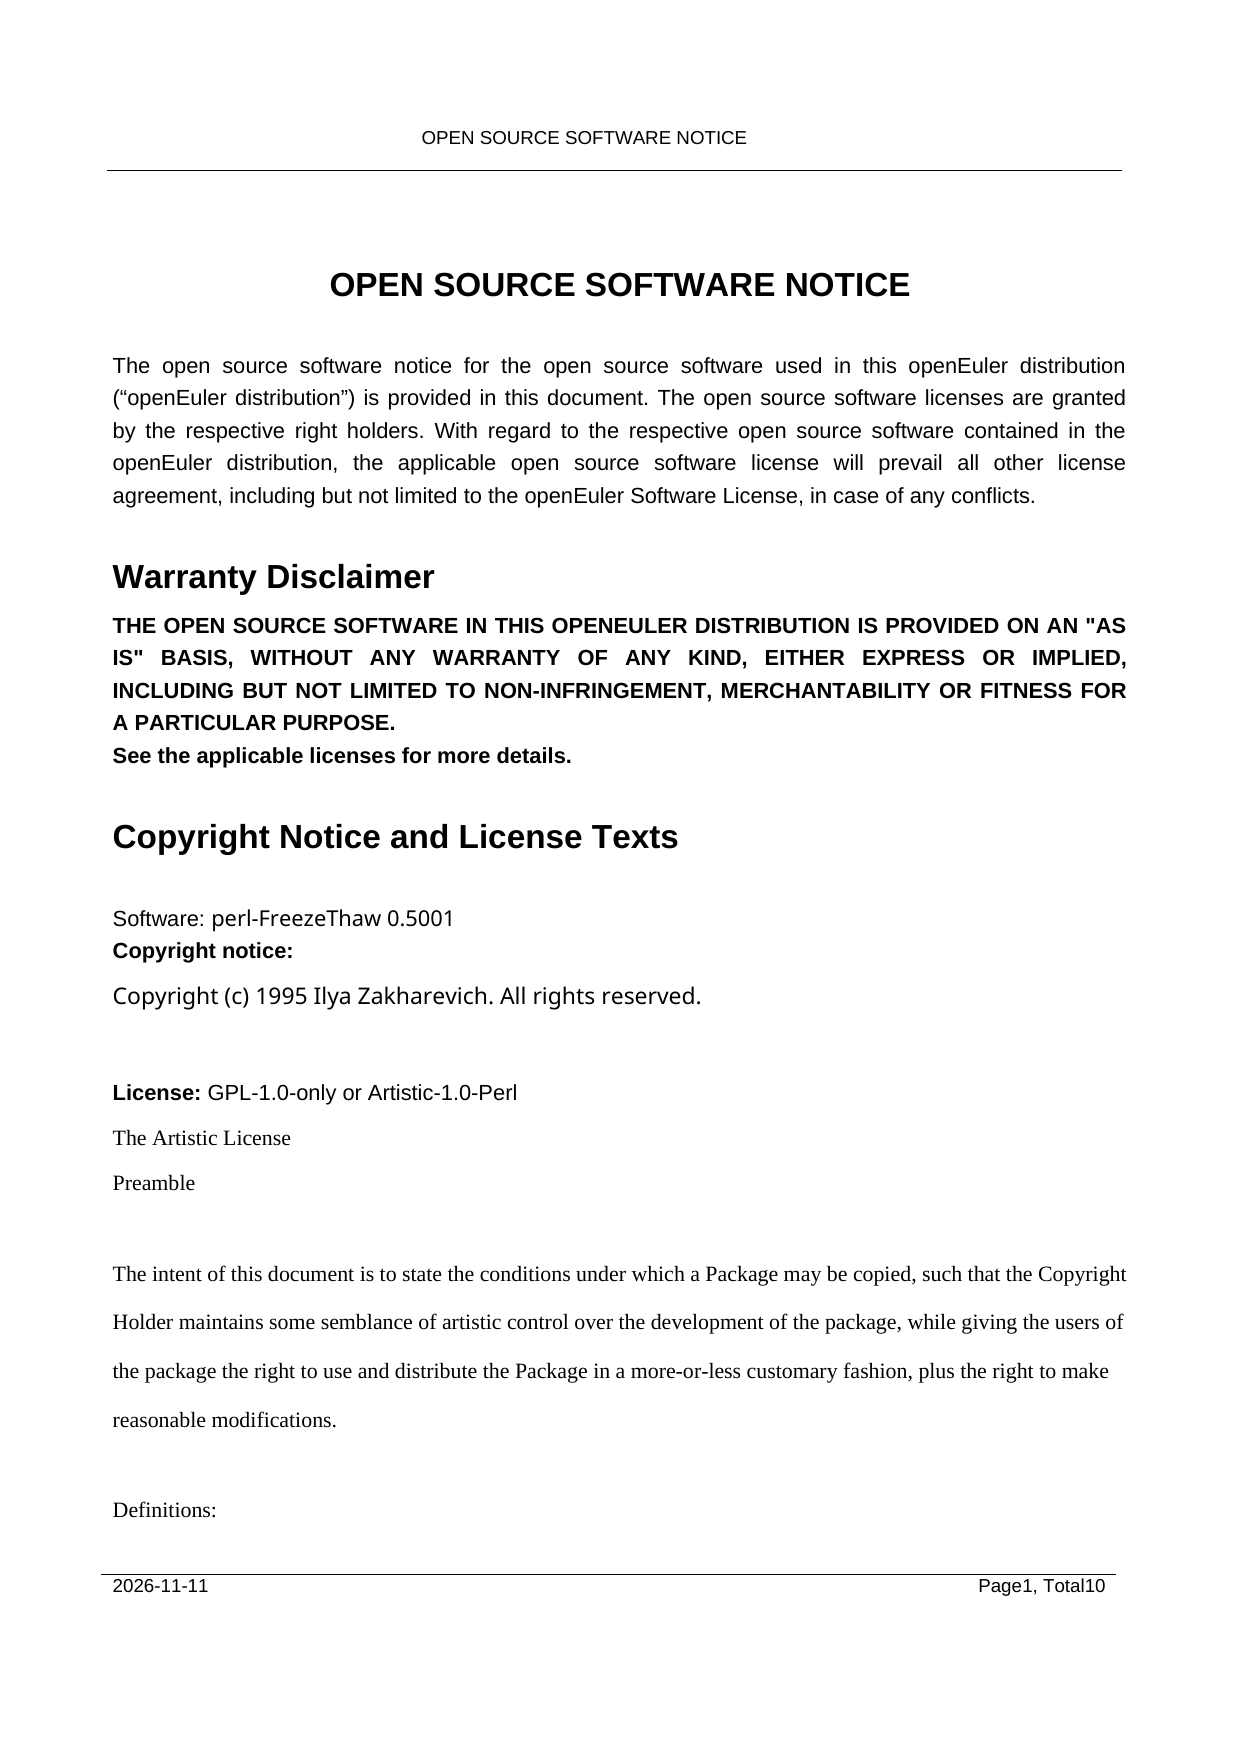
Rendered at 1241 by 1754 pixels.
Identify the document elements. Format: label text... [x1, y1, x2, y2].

text The intent of this document is to state the conditions under which a Package may be copied, such that the Copyright Holder maintains some semblance of artistic control over the development of the package, while giving the users of the package the right to use and distribute the Package in a more-or-less customary fashion, plus the right to make reasonable modifications. [112, 1257, 1128, 1436]
text Preamble [112, 1167, 1128, 1199]
text Copyright notice: [112, 934, 1128, 966]
text License: GPL-1.0-only or Artistic-1.0-Perl [112, 1077, 1128, 1109]
text Warranty Disclaimer [112, 544, 1128, 609]
text The open source software notice for the open source software used in this openEuler distribution (“openEuler distribution”) is provided in this document. The open source software licenses are granted by the respective right holders. With regard to the respective open source software contained in the openEuler distribution, the applicable open source software license will prevail all other license agreement, including but not limited to the openEuler Software License, in case of any conflicts. [112, 349, 1128, 511]
text Copyright Notice and License Texts [112, 804, 1128, 869]
text OPEN SOURCE SOFTWARE NOTICE [112, 251, 1128, 316]
text Copyright (c) 1995 Ilya Zakharevich. All rights reserved. [112, 979, 1128, 1060]
text Software: perl-FreezeThaw 0.5001 [112, 901, 1128, 934]
text The Artistic License [112, 1122, 1128, 1154]
text THE OPEN SOURCE SOFTWARE IN THIS OPENEULER DISTRIBUTION IS PROVIDED ON AN "AS IS" BASIS, WITHOUT ANY WARRANTY OF ANY KIND, EITHER EXPRESS OR IMPLIED, INCLUDING BUT NOT LIMITED TO NON-INFRINGEMENT, MERCHANTABILITY OR FITNESS FOR A PARTICULAR PURPOSE. See the applicable licenses for more details. [112, 609, 1128, 771]
text Definitions: [112, 1493, 1128, 1526]
